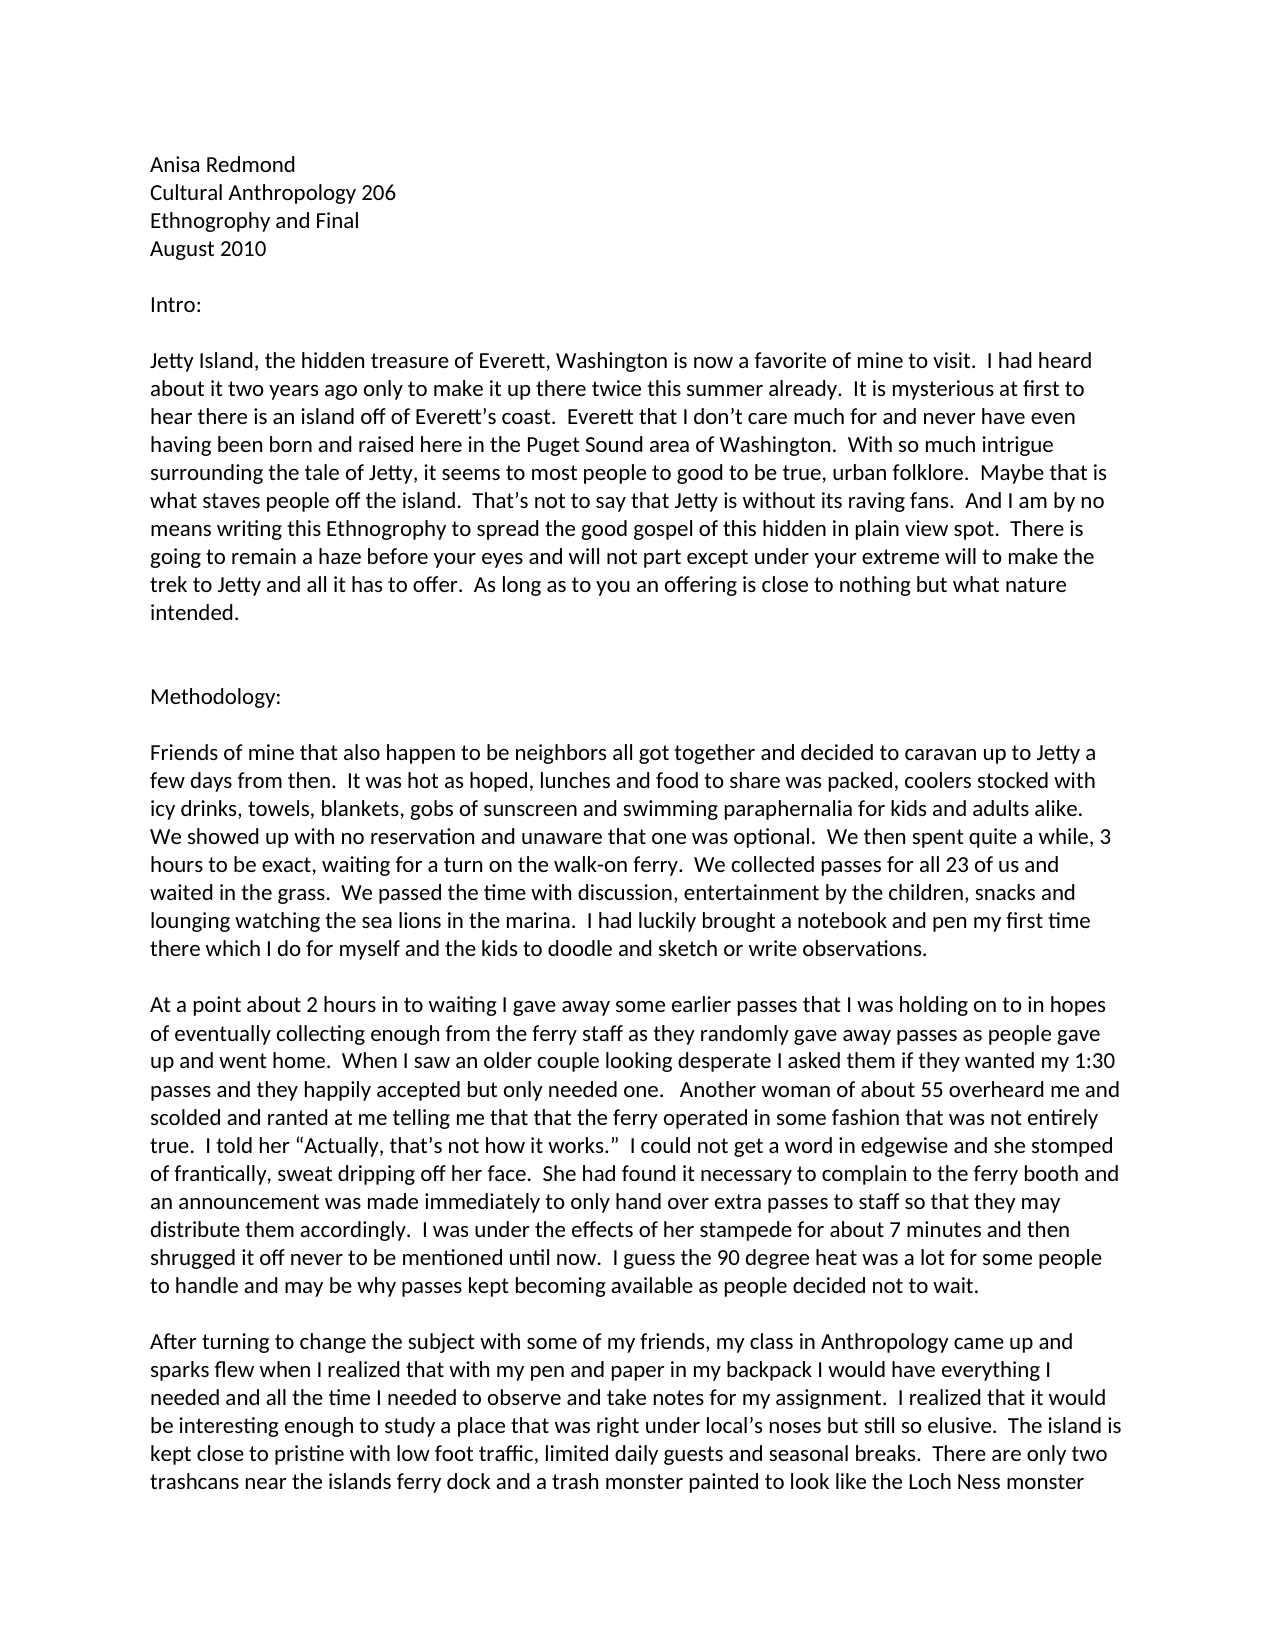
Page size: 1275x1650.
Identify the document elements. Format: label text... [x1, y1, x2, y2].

text Jetty Island, the hidden treasure of Everett, Washington is now a favorite of mine to visit. I had heard about it two years ago only to make it up there twice this summer already. It is mysterious at first to hear there is an island off of Everett’s coast. Everett that I don’t care much for and never have even having been born and raised here in the Puget Sound area of Washington. With so much intrigue surrounding the tale of Jetty, it seems to most people to good to be true, urban folklore. Maybe that is what staves people off the island. That’s not to say that Jetty is without its raving fans. And I am by no means writing this Ethnogrophy to spread the good gospel of this hidden in plain view spot. There is going to remain a haze before your eyes and will not part except under your extreme will to make the trek to Jetty and all it has to offer. As long as to you an offering is close to nothing but what nature intended. [150, 346, 1125, 626]
text Ethnogrophy and Final [150, 206, 1125, 234]
text Methodology: [150, 682, 1125, 710]
text Anisa Redmond [150, 150, 1125, 178]
text At a point about 2 hours in to waiting I gave away some earlier passes that I was holding on to in hopes of eventually collecting enough from the ferry staff as they randomly gave away passes as people gave up and went home. When I saw an older couple looking desperate I asked them if they wanted my 1:30 passes and they happily accepted but only needed one. Another woman of about 55 overheard me and scolded and ranted at me telling me that that the ferry operated in some fashion that was not entirely true. I told her “Actually, that’s not how it works.” I could not get a word in edgewise and she stomped of frantically, sweat dripping off her face. She had found it necessary to complain to the ferry booth and an announcement was made immediately to only hand over extra passes to staff so that they may distribute them accordingly. I was under the effects of her stampede for about 7 minutes and then shrugged it off never to be mentioned until now. I guess the 90 degree heat was a lot for some people to handle and may be why passes kept becoming available as people decided not to wait. [150, 991, 1125, 1299]
text Cultural Anthropology 206 [150, 178, 1125, 206]
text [150, 1327, 1125, 1495]
text Intro: [150, 290, 1125, 318]
text Friends of mine that also happen to be neighbors all got together and decided to caravan up to Jetty a few days from then. It was hot as hoped, lunches and food to share was packed, coolers stocked with icy drinks, towels, blankets, gobs of sunscreen and swimming paraphernalia for kids and adults alike. We showed up with no reservation and unaware that one was optional. We then spent quite a while, 3 hours to be exact, waiting for a turn on the walk-on ferry. We collected passes for all 23 of us and waited in the grass. We passed the time with discussion, entertainment by the children, snacks and lounging watching the sea lions in the marina. I had luckily brought a notebook and pen my first time there which I do for myself and the kids to doodle and sketch or write observations. [150, 738, 1125, 963]
text August 2010 [150, 234, 1125, 262]
